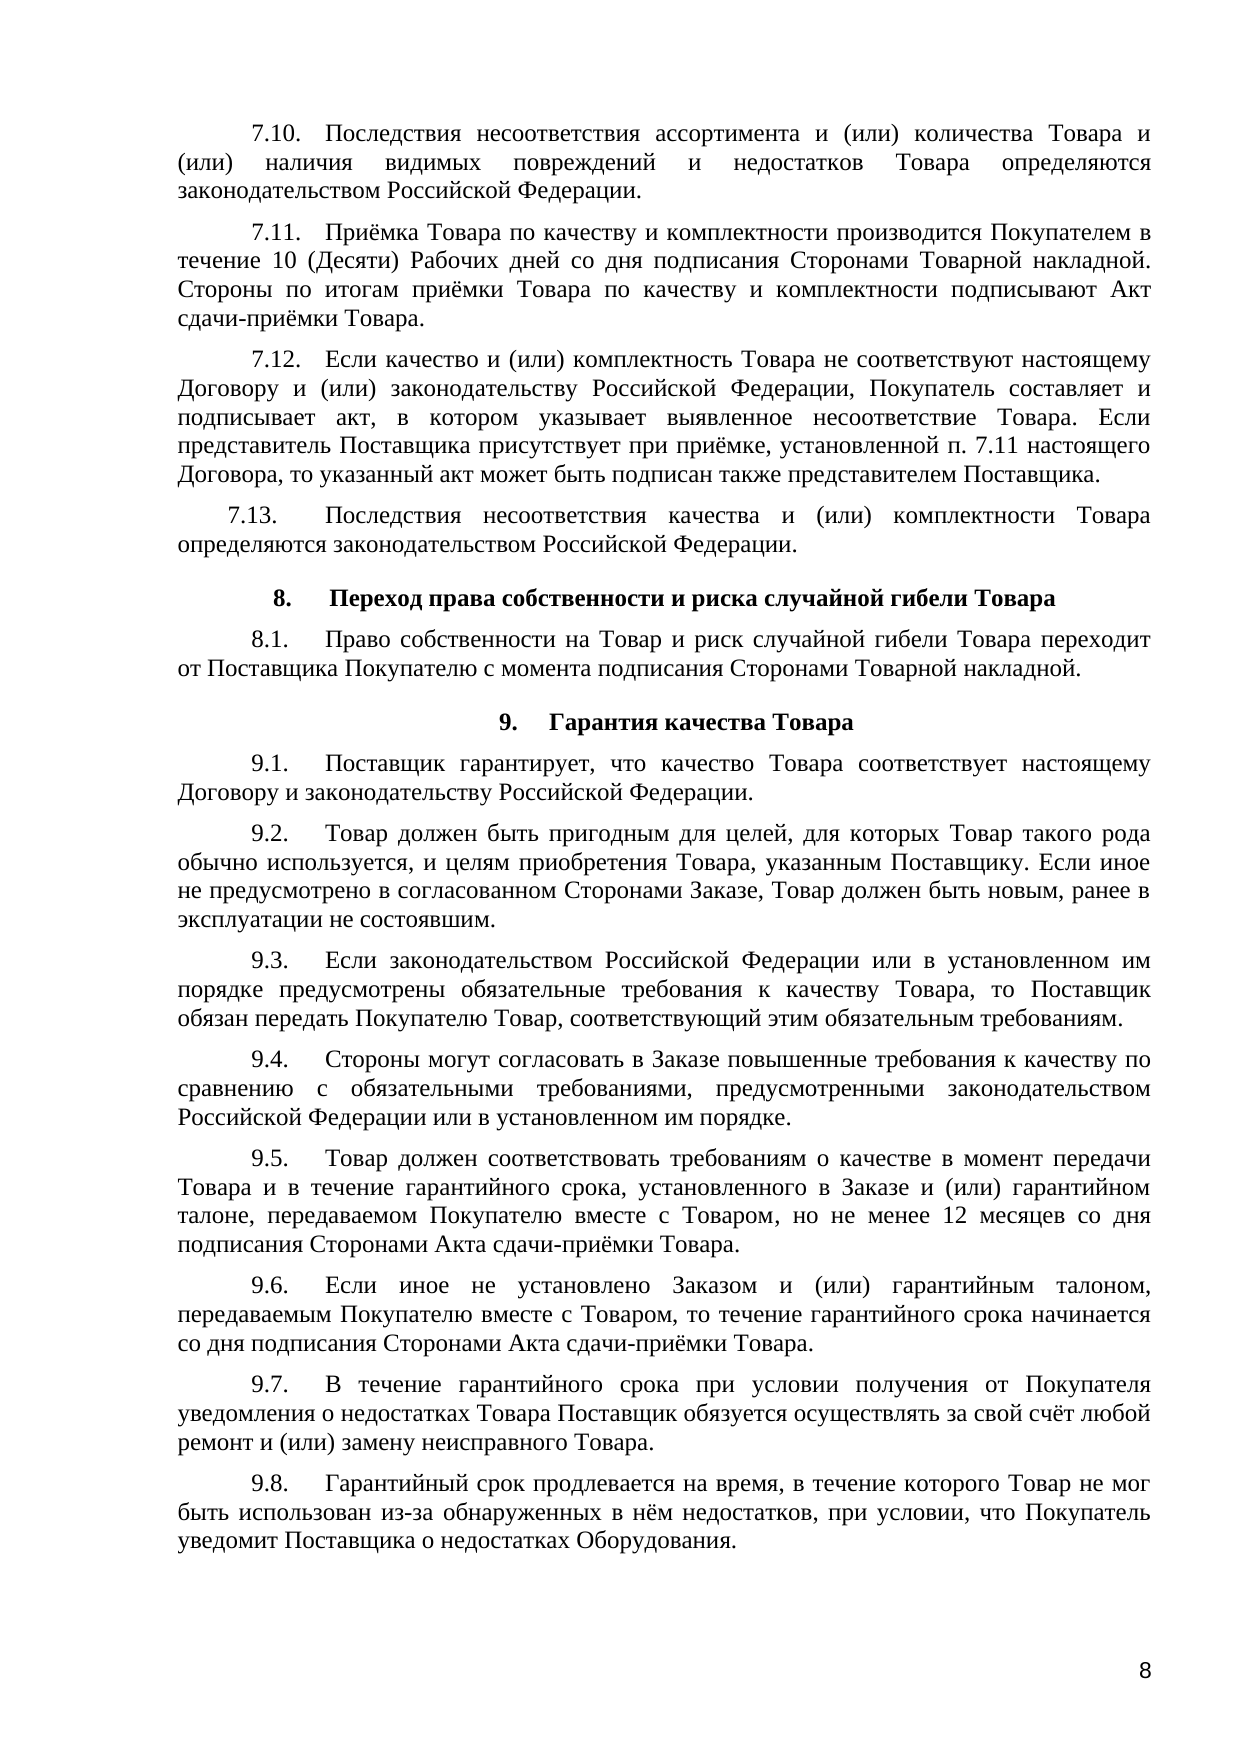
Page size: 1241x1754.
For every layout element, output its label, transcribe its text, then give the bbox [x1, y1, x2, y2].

text 7.11. Приёмка Товара по качеству и комплектности производится Покупателем в течение 10 (Десяти) Рабочих дней со дня подписания Сторонами Товарной накладной. Стороны по итогам приёмки Товара по качеству и комплектности подписывают Акт сдачи-приёмки Товара. [177, 217, 1152, 332]
list Переход права собственности и риска случайной гибели Товара [177, 583, 1152, 612]
text 7.10. Последствия несоответствия ассортимента и (или) количества Товара и (или) наличия видимых повреждений и недостатков Товара определяются законодательством Российской Федерации. [177, 118, 1152, 204]
text 9.1. Поставщик гарантирует, что качество Товара соответствует настоящему Договору и законодательству Российской Федерации. [177, 748, 1152, 806]
text 9.7. В течение гарантийного срока при условии получения от Покупателя уведомления о недостатках Товара Поставщик обязуется осуществлять за свой счёт любой ремонт и (или) замену неисправного Товара. [177, 1369, 1152, 1456]
text 9.8. Гарантийный срок продлевается на время, в течение которого Товар не мог быть использован из-за обнаруженных в нём недостатков, при условии, что Покупатель уведомит Поставщика о недостатках Оборудования. [177, 1468, 1152, 1554]
text 9.4. Стороны могут согласовать в Заказе повышенные требования к качеству по сравнению с обязательными требованиями, предусмотренными законодательством Российской Федерации или в установленном им порядке. [177, 1044, 1152, 1131]
text 9. Гарантия качества Товара [177, 707, 1152, 736]
list Право собственности на Товар и риск случайной гибели Товара переходит от Поставщика Покупателю с момента подписания Сторонами Товарной накладной. [177, 624, 1152, 682]
text 9.2. Товар должен быть пригодным для целей, для которых Товар такого рода обычно используется, и целям приобретения Товара, указанным Поставщику. Если иное не предусмотрено в согласованном Сторонами Заказе, Товар должен быть новым, ранее в эксплуатации не состоявшим. [177, 818, 1152, 933]
text 9.5. Товар должен соответствовать требованиям о качестве в момент передачи Товара и в течение гарантийного срока, установленного в Заказе и (или) гарантийном талоне, передаваемом Покупателю вместе с Товаром, но не менее 12 месяцев со дня подписания Сторонами Акта сдачи-приёмки Товара. [177, 1143, 1152, 1258]
text 7.13. Последствия несоответствия качества и (или) комплектности Товара определяются законодательством Российской Федерации. [177, 501, 1152, 558]
text 7.12. Если качество и (или) комплектность Товара не соответствуют настоящему Договору и (или) законодательству Российской Федерации, Покупатель составляет и подписывает акт, в котором указывает выявленное несоответствие Товара. Если представитель Поставщика присутствует при приёмке, установленной п. 7.11 настоящего Договора, то указанный акт может быть подписан также представителем Поставщика. [177, 344, 1152, 488]
text 9.6. Если иное не установлено Заказом и (или) гарантийным талоном, передаваемым Покупателю вместе с Товаром, то течение гарантийного срока начинается со дня подписания Сторонами Акта сдачи-приёмки Товара. [177, 1271, 1152, 1357]
text 9.3. Если законодательством Российской Федерации или в установленном им порядке предусмотрены обязательные требования к качеству Товара, то Поставщик обязан передать Покупателю Товар, соответствующий этим обязательным требованиям. [177, 946, 1152, 1032]
